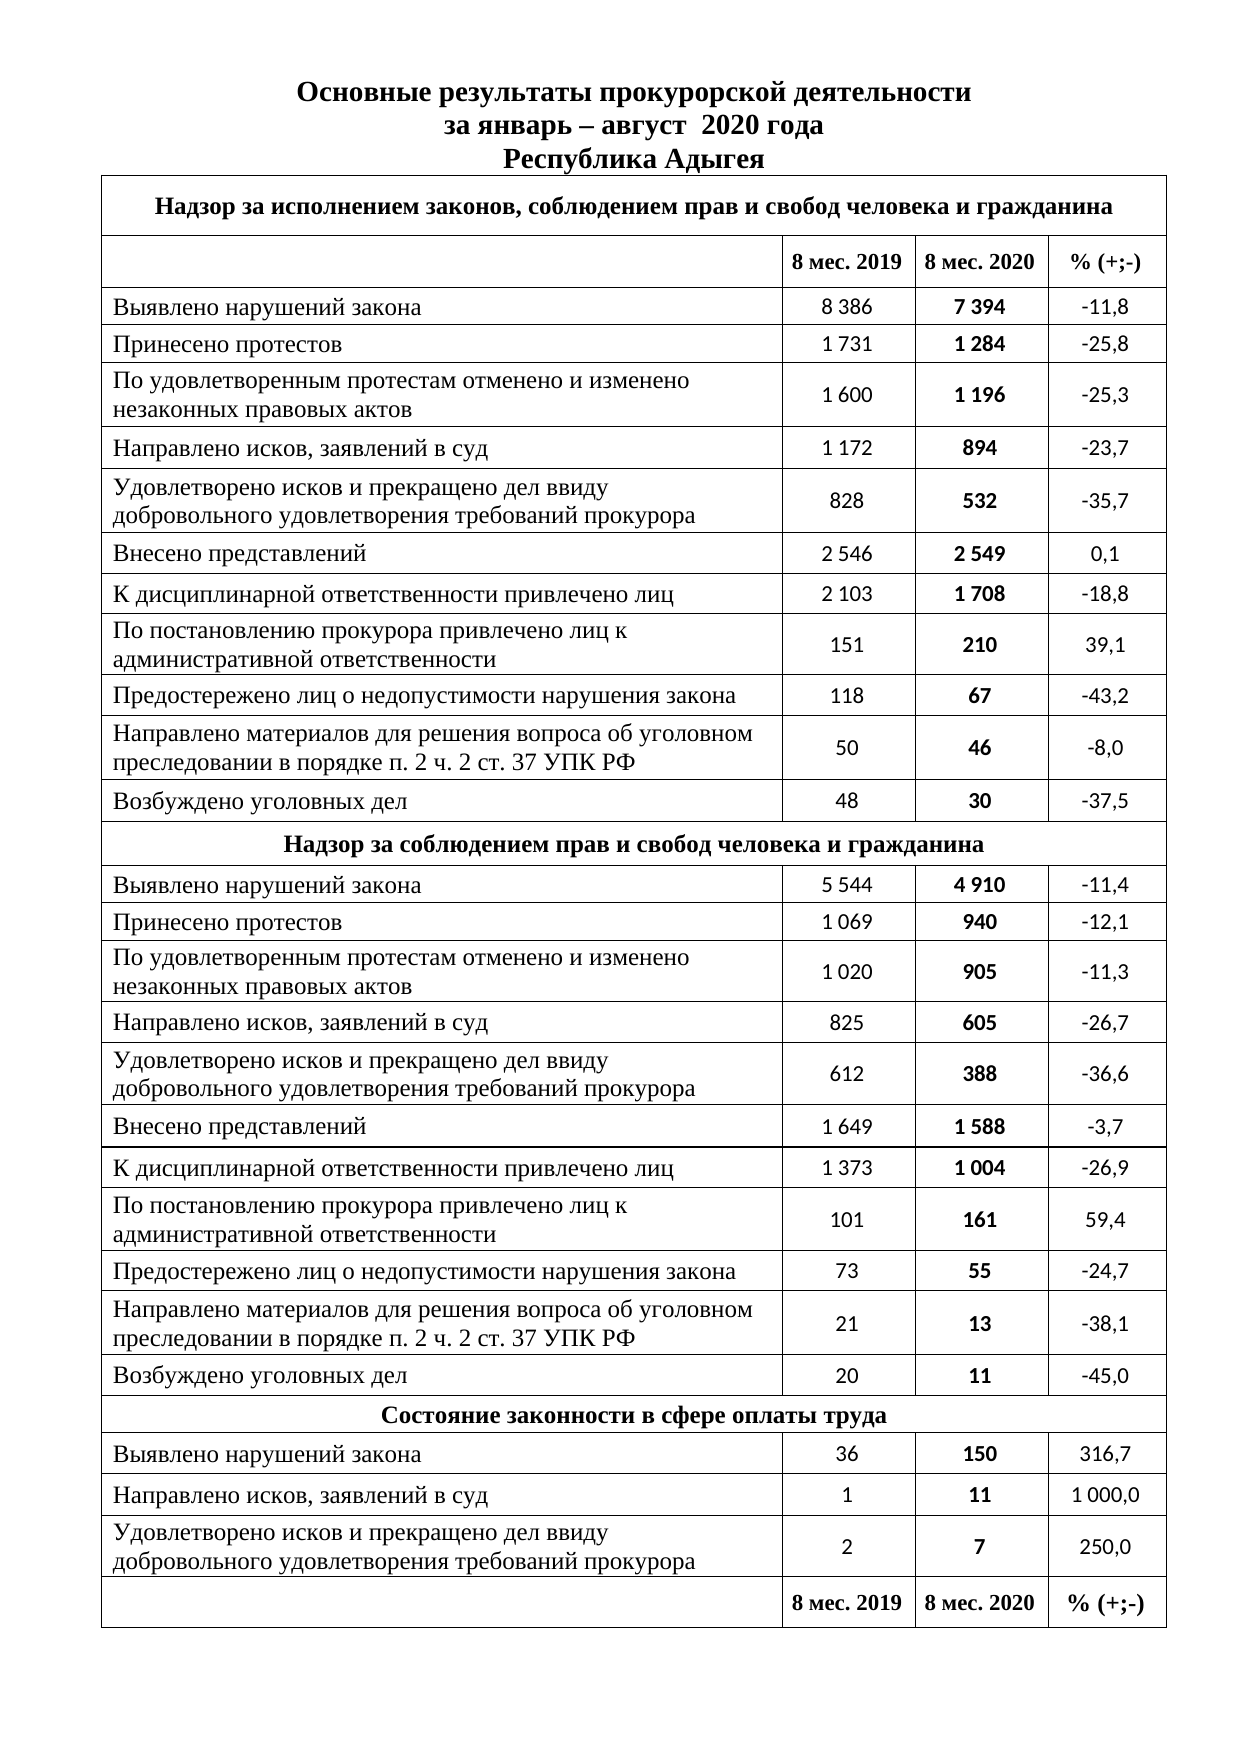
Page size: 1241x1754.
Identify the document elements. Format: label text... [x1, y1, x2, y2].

table_cell -36,6 [1049, 1043, 1166, 1104]
table_cell Внесено представлений [102, 1105, 782, 1146]
table_cell Возбуждено уголовных дел [102, 1355, 782, 1395]
table_cell Выявлено нарушений закона [102, 866, 782, 902]
table_cell 1 731 [783, 325, 915, 362]
table_cell 8 мес. 2019 [783, 1577, 915, 1627]
table_cell Направлено материалов для решения вопроса об уголовном преследовании в порядке п. 2 ч. 2 ст. 37 УПК РФ [102, 716, 782, 779]
table_cell 1 069 [783, 903, 915, 940]
table_cell 828 [783, 469, 915, 532]
table_cell 1 196 [916, 363, 1048, 426]
table_cell Надзор за исполнением законов, соблюдением прав и свобод человека и гражданина [102, 176, 1166, 235]
table_cell 1 004 [916, 1148, 1048, 1187]
table_cell 1 373 [783, 1148, 915, 1187]
table_cell 1 708 [916, 574, 1048, 613]
table_cell [102, 1577, 782, 1627]
table_cell -11,3 [1049, 941, 1166, 1001]
table_cell Выявлено нарушений закона [102, 1433, 782, 1473]
table_header Основные результаты прокурорской деятельности [101, 74, 1167, 107]
table_cell 825 [783, 1002, 915, 1042]
table_cell 21 [783, 1291, 915, 1354]
table_cell 940 [916, 903, 1048, 940]
table_cell Направлено исков, заявлений в суд [102, 427, 782, 468]
table_cell 210 [916, 614, 1048, 674]
table_cell 2 103 [783, 574, 915, 613]
table_cell Направлено исков, заявлений в суд [102, 1002, 782, 1042]
table_cell 1 [783, 1474, 915, 1515]
table_cell Направлено материалов для решения вопроса об уголовном преследовании в порядке п. 2 ч. 2 ст. 37 УПК РФ [102, 1291, 782, 1354]
table_cell -35,7 [1049, 469, 1166, 532]
table_cell 532 [916, 469, 1048, 532]
table_cell 1 588 [916, 1105, 1048, 1146]
table_cell 8 мес. 2020 [916, 1577, 1048, 1627]
table_cell -8,0 [1049, 716, 1166, 779]
table_cell 5 544 [783, 866, 915, 902]
table_cell 39,1 [1049, 614, 1166, 674]
table_cell 101 [783, 1188, 915, 1249]
table_cell 7 394 [916, 288, 1048, 324]
table_cell По удовлетворенным протестам отменено и изменено незаконных правовых актов [102, 941, 782, 1001]
table_cell Республика Адыгея [101, 141, 1167, 174]
table_cell 1 172 [783, 427, 915, 468]
table_cell -12,1 [1049, 903, 1166, 940]
table_cell 36 [783, 1433, 915, 1473]
table_cell -11,4 [1049, 866, 1166, 902]
table_cell 4 910 [916, 866, 1048, 902]
table_cell 46 [916, 716, 1048, 779]
table_cell 2 549 [916, 533, 1048, 573]
table_cell Предостережено лиц о недопустимости нарушения закона [102, 675, 782, 715]
table_cell 20 [783, 1355, 915, 1395]
table_cell -25,3 [1049, 363, 1166, 426]
table_cell Удовлетворено исков и прекращено дел ввиду добровольного удовлетворения требований прокурора [102, 1043, 782, 1104]
table_cell -26,7 [1049, 1002, 1166, 1042]
table_cell 8 386 [783, 288, 915, 324]
table_cell 2 [783, 1516, 915, 1576]
table_cell 1 020 [783, 941, 915, 1001]
table_cell 50 [783, 716, 915, 779]
table_cell 55 [916, 1251, 1048, 1290]
table_cell Удовлетворено исков и прекращено дел ввиду добровольного удовлетворения требований прокурора [102, 469, 782, 532]
table_cell Выявлено нарушений закона [102, 288, 782, 324]
table_cell -38,1 [1049, 1291, 1166, 1354]
table_cell 7 [916, 1516, 1048, 1576]
table_cell Возбуждено уголовных дел [102, 780, 782, 821]
table_cell 612 [783, 1043, 915, 1104]
table_cell -43,2 [1049, 675, 1166, 715]
table_cell 1 649 [783, 1105, 915, 1146]
table_cell 1 600 [783, 363, 915, 426]
table_cell Направлено исков, заявлений в суд [102, 1474, 782, 1515]
table_cell 118 [783, 675, 915, 715]
table_cell % (+;-) [1049, 1577, 1166, 1627]
table_cell 8 мес. 2020 [916, 236, 1048, 287]
table_cell По постановлению прокурора привлечено лиц к административной ответственности [102, 1188, 782, 1249]
table_cell 59,4 [1049, 1188, 1166, 1249]
table_cell 316,7 [1049, 1433, 1166, 1473]
table_cell Состояние законности в сфере оплаты труда [102, 1396, 1166, 1432]
table_cell -23,7 [1049, 427, 1166, 468]
table_cell Предостережено лиц о недопустимости нарушения закона [102, 1251, 782, 1290]
table_cell 2 546 [783, 533, 915, 573]
table_cell % (+;-) [1049, 236, 1166, 287]
table_cell 151 [783, 614, 915, 674]
table_cell 73 [783, 1251, 915, 1290]
table_cell 13 [916, 1291, 1048, 1354]
table_cell 161 [916, 1188, 1048, 1249]
table_cell -45,0 [1049, 1355, 1166, 1395]
table_cell 30 [916, 780, 1048, 821]
table_cell 48 [783, 780, 915, 821]
table_cell Принесено протестов [102, 903, 782, 940]
table_cell -18,8 [1049, 574, 1166, 613]
table_cell Принесено протестов [102, 325, 782, 362]
table_cell К дисциплинарной ответственности привлечено лиц [102, 574, 782, 613]
table_cell 8 мес. 2019 [783, 236, 915, 287]
table_cell -24,7 [1049, 1251, 1166, 1290]
table_cell -3,7 [1049, 1105, 1166, 1146]
table_cell 150 [916, 1433, 1048, 1473]
table_cell По постановлению прокурора привлечено лиц к административной ответственности [102, 614, 782, 674]
table_cell 388 [916, 1043, 1048, 1104]
table_cell Удовлетворено исков и прекращено дел ввиду добровольного удовлетворения требований прокурора [102, 1516, 782, 1576]
table_cell -37,5 [1049, 780, 1166, 821]
table_cell По удовлетворенным протестам отменено и изменено незаконных правовых актов [102, 363, 782, 426]
table_cell 894 [916, 427, 1048, 468]
table_cell -25,8 [1049, 325, 1166, 362]
table_cell за январь – август 2020 года [101, 108, 1167, 141]
table_cell 1 284 [916, 325, 1048, 362]
table_cell 605 [916, 1002, 1048, 1042]
table_cell 905 [916, 941, 1048, 1001]
table_cell [102, 236, 782, 287]
table_cell 11 [916, 1474, 1048, 1515]
table_cell 11 [916, 1355, 1048, 1395]
table_cell 250,0 [1049, 1516, 1166, 1576]
table_cell К дисциплинарной ответственности привлечено лиц [102, 1148, 782, 1187]
table_cell Внесено представлений [102, 533, 782, 573]
table_cell 0,1 [1049, 533, 1166, 573]
table_cell -11,8 [1049, 288, 1166, 324]
table_cell Надзор за соблюдением прав и свобод человека и гражданина [102, 822, 1166, 865]
table_cell 1 000,0 [1049, 1474, 1166, 1515]
table_cell 67 [916, 675, 1048, 715]
table_cell -26,9 [1049, 1148, 1166, 1187]
